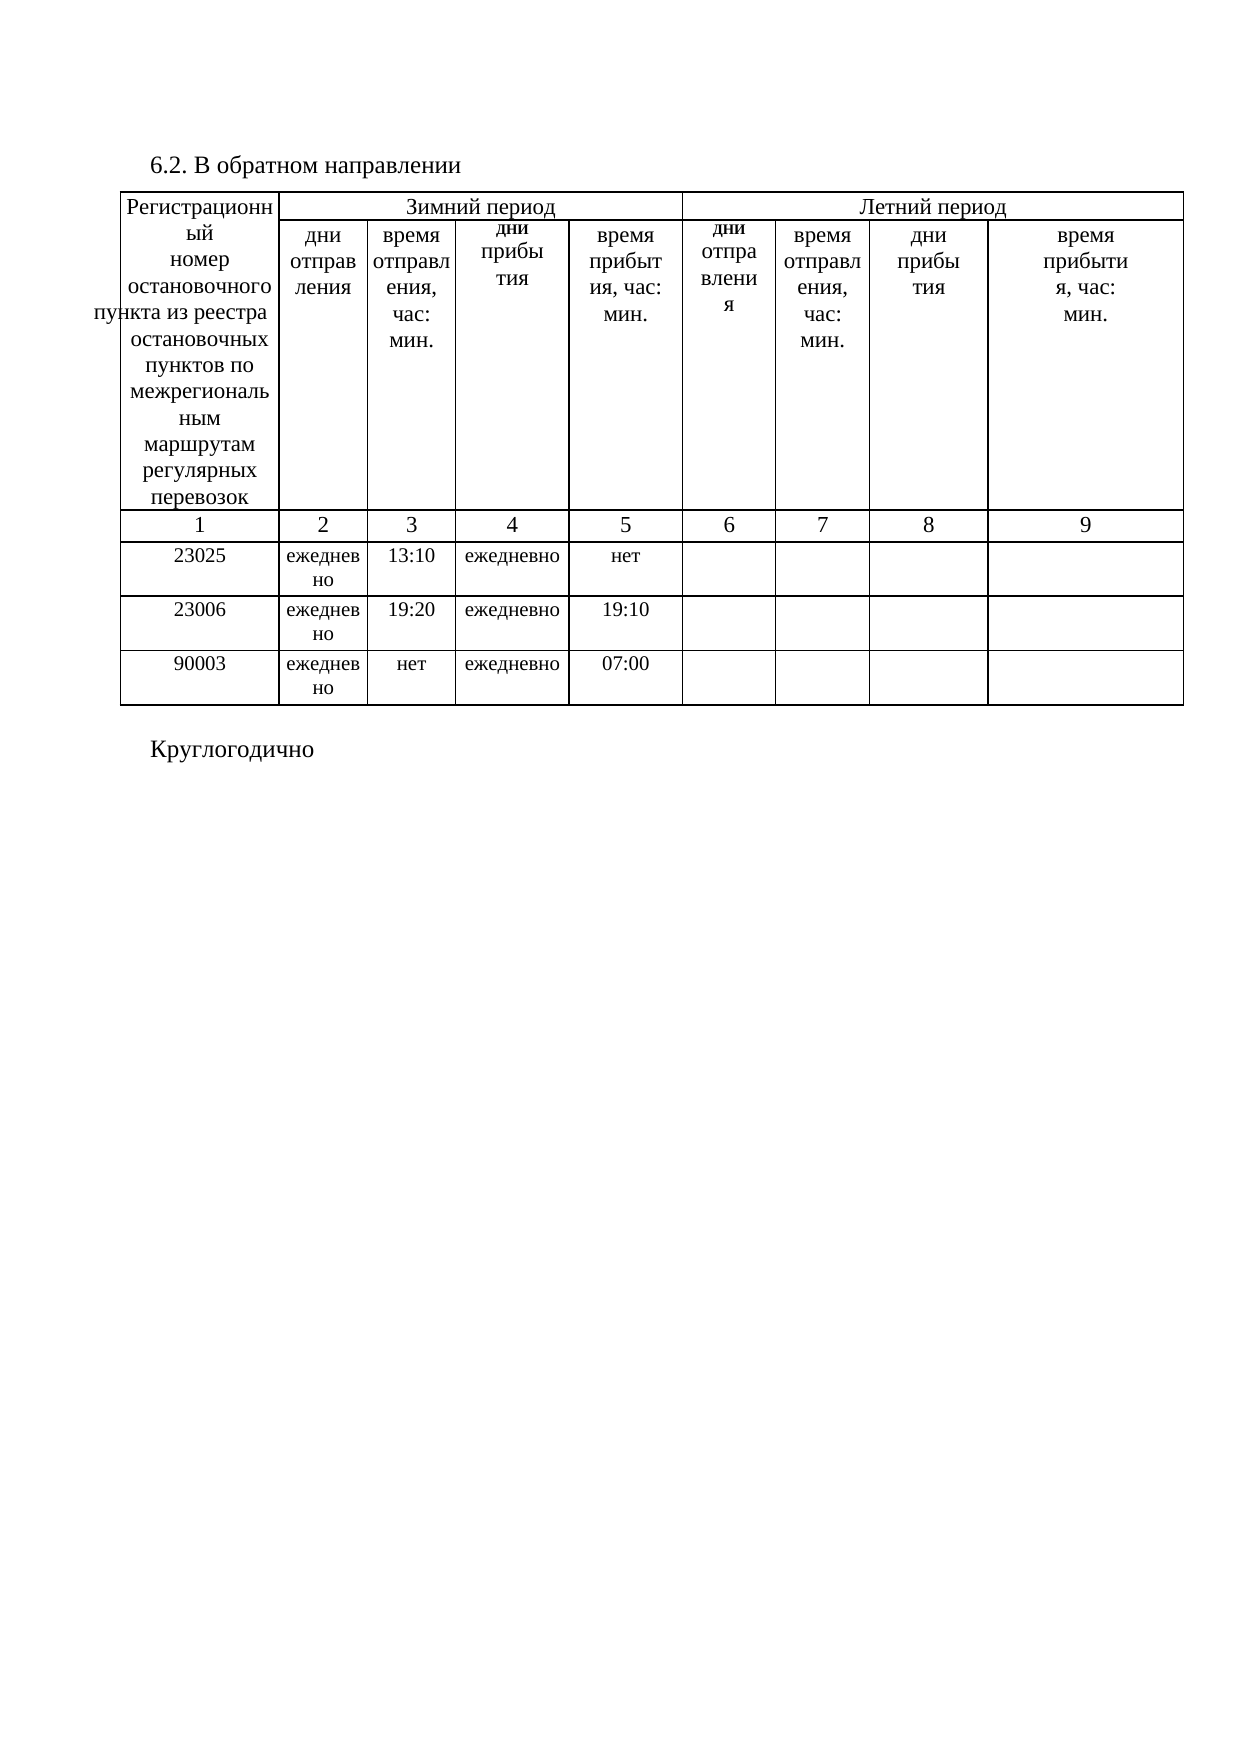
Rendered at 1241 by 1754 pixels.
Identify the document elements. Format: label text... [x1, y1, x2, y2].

table_cell 5 [570, 511, 682, 541]
table_cell 90003 [121, 651, 278, 704]
table_cell ежедневно [456, 597, 568, 650]
table_cell [870, 543, 987, 595]
table_cell 13:10 [368, 543, 455, 595]
table_cell ежедневно [456, 543, 568, 595]
table_cell 3 [368, 511, 455, 541]
table_cell [989, 597, 1183, 650]
table_cell ежедневно [456, 651, 568, 704]
table_cell 19:10 [570, 597, 682, 650]
table_cell 7 [776, 511, 869, 541]
text 6.2. В обратном направлении [150, 150, 1090, 179]
table_cell 4 [456, 511, 568, 541]
table_cell [776, 597, 869, 650]
table_header Регистрационный номер остановочного пункта из реестра остановочных пунктов по межрегиональным маршрутам регулярных перевозок [121, 193, 278, 509]
table_cell время отправл ения, час: мин. [368, 221, 455, 509]
table_header Зимний период [280, 193, 682, 219]
table_cell [989, 543, 1183, 595]
table_cell нет [570, 543, 682, 595]
table_cell [776, 543, 869, 595]
table_cell время отправл ения, час: мин. [776, 221, 869, 509]
table_cell ДНИ отпра влени я [683, 221, 775, 509]
table_cell 23025 [121, 543, 278, 595]
table_cell [989, 651, 1183, 704]
table_cell нет [368, 651, 455, 704]
table_cell [683, 543, 775, 595]
table_cell время прибыт ия, час: мин. [570, 221, 682, 509]
table_cell [870, 597, 987, 650]
table_cell [683, 651, 775, 704]
table_cell ежедневно [280, 597, 367, 650]
table_cell 9 [989, 511, 1183, 541]
table_cell 8 [870, 511, 987, 541]
table_header Летний период [683, 193, 1183, 219]
table_cell дни прибы тия [870, 221, 987, 509]
text Круглогодично [150, 734, 1090, 763]
table_cell [776, 651, 869, 704]
table_cell 19:20 [368, 597, 455, 650]
table_cell время прибыти я, час: мин. [989, 221, 1183, 509]
table_cell 1 [121, 511, 278, 541]
table_cell 6 [683, 511, 775, 541]
table_cell ежедневно [280, 543, 367, 595]
table_cell [870, 651, 987, 704]
table_cell ежедневно [280, 651, 367, 704]
table_cell 2 [280, 511, 367, 541]
table_cell ДНИ прибы тия [456, 221, 568, 509]
table_cell 23006 [121, 597, 278, 650]
table_cell дни отправ ления [280, 221, 367, 509]
table_cell [683, 597, 775, 650]
table_cell 07:00 [570, 651, 682, 704]
